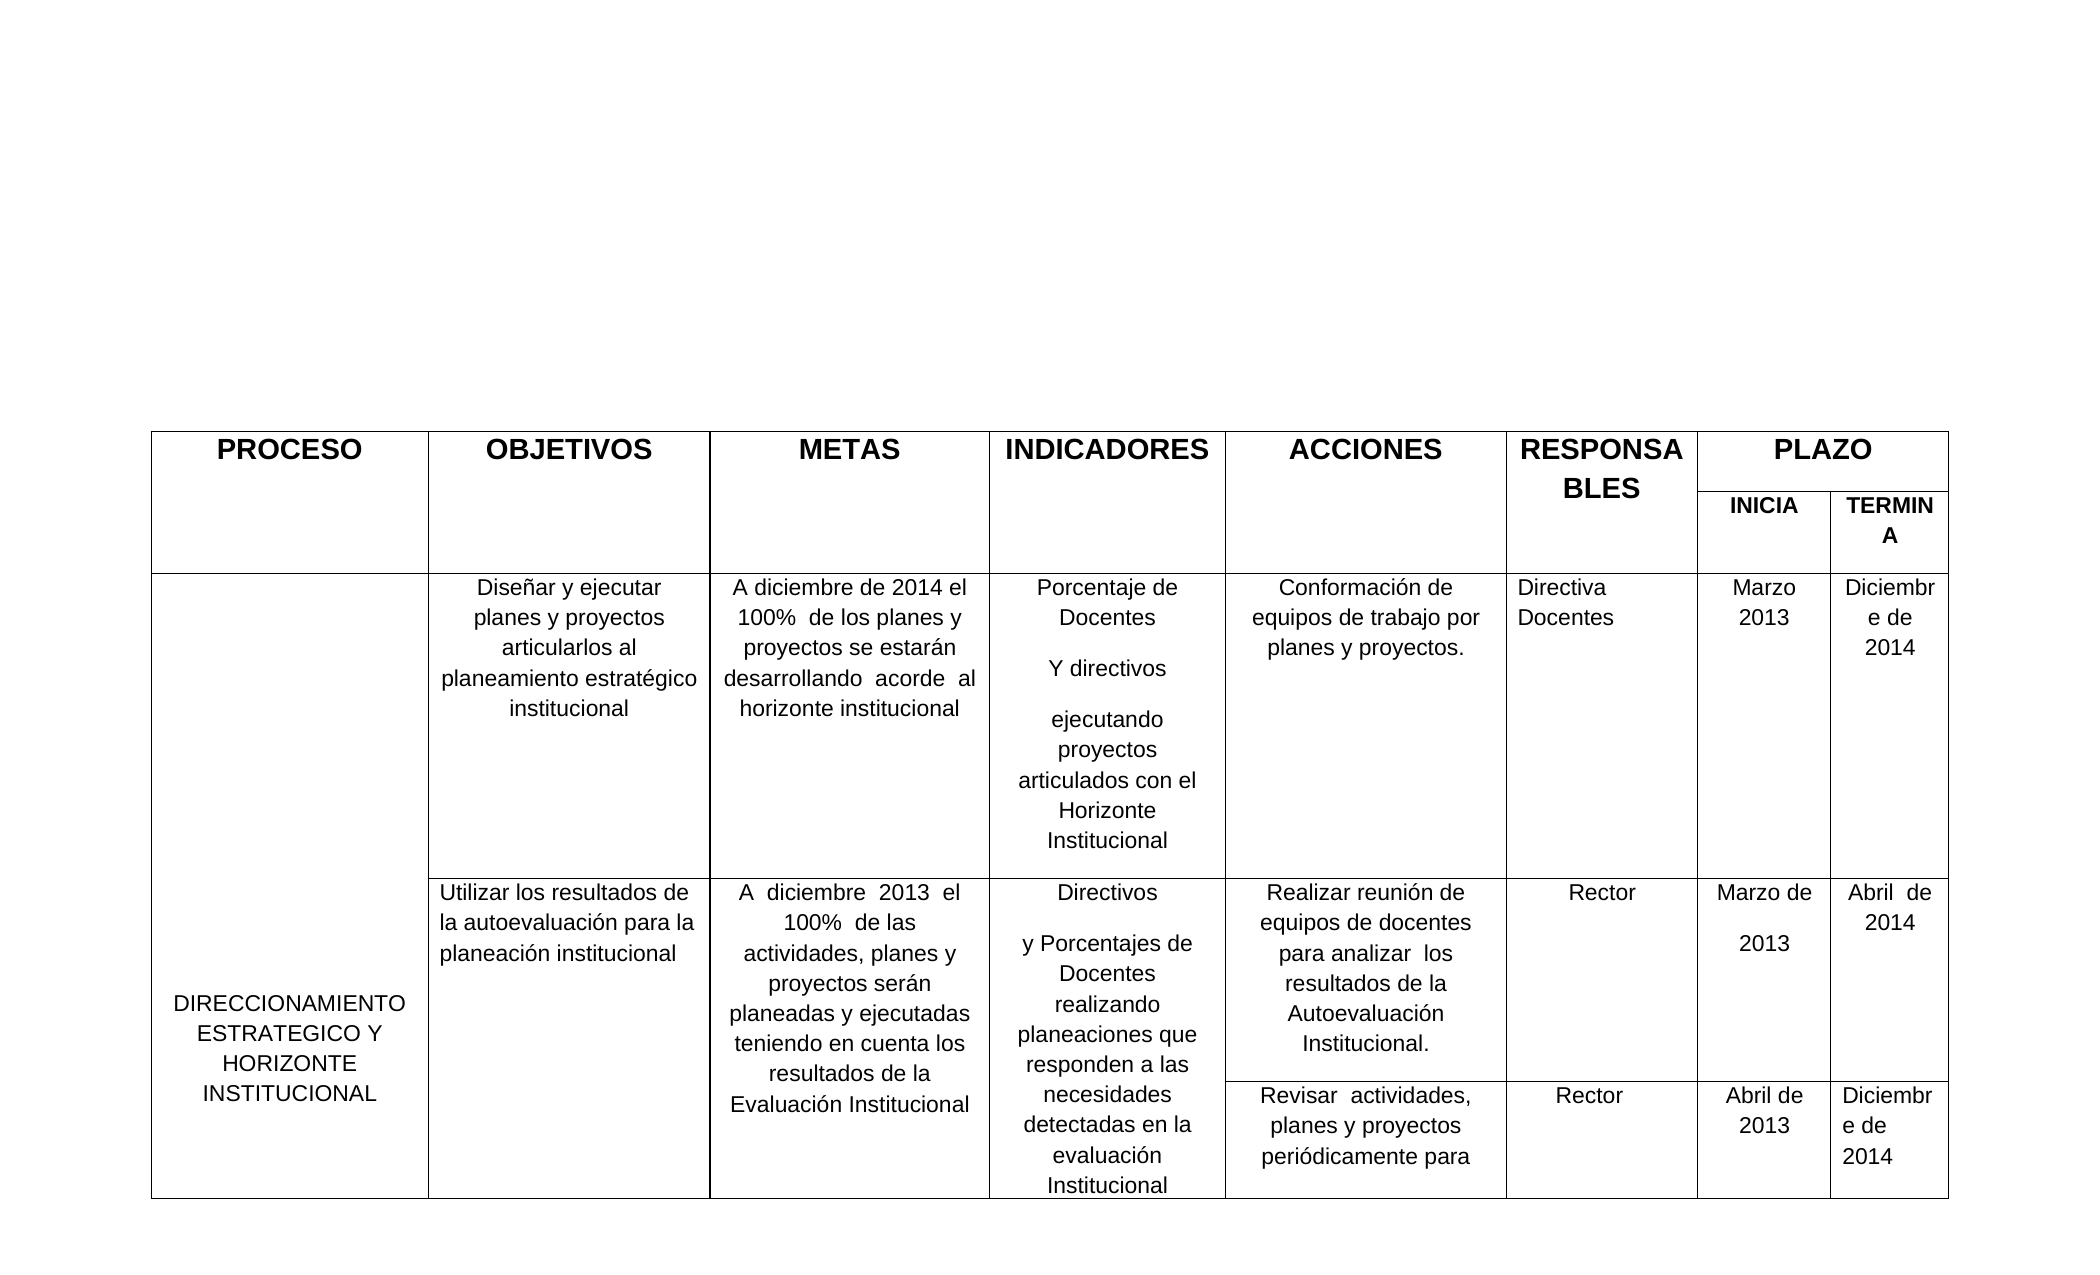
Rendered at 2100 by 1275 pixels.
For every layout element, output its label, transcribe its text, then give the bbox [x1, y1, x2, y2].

table_cell Directivos y Porcentajes de Docentes realizando planeaciones que responden a las necesidades detectadas en la evaluación Institucional [990, 879, 1225, 1198]
table_cell A diciembre de 2014 el 100% de los planes y proyectos se estarán desarrollando acorde al horizonte institucional [711, 574, 989, 878]
table_cell INICIA [1698, 492, 1830, 573]
table_cell Abril de 2013 [1698, 1082, 1830, 1198]
table_cell Marzo de 2013 [1698, 879, 1830, 1081]
table_cell Diseñar y ejecutar planes y proyectos articularlos al planeamiento estratégico institucional [429, 574, 709, 878]
table_header PLAZO [1698, 432, 1948, 491]
table_cell Rector [1507, 879, 1697, 1081]
table_header OBJETIVOS [429, 432, 709, 573]
table_cell A diciembre 2013 el 100% de las actividades, planes y proyectos serán planeadas y ejecutadas teniendo en cuenta los resultados de la Evaluación Institucional [711, 879, 989, 1198]
table_cell Diciembre de 2014 [1831, 1082, 1948, 1198]
table_cell TERMINA [1831, 492, 1948, 573]
table_header PROCESO [152, 432, 428, 573]
table_header ACCIONES [1226, 432, 1506, 573]
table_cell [1226, 1082, 1506, 1198]
table_cell Conformación de equipos de trabajo por planes y proyectos. [1226, 574, 1506, 878]
table_cell Realizar reunión de equipos de docentes para analizar los resultados de la Autoevaluación Institucional. [1226, 879, 1506, 1081]
table_cell Porcentaje de Docentes Y directivos ejecutando proyectos articulados con el Horizonte Institucional [990, 574, 1225, 878]
table_cell Rector [1507, 1082, 1697, 1198]
table_header RESPONSABLES [1507, 432, 1697, 573]
table_header METAS [711, 432, 989, 573]
table_cell Directiva Docentes [1507, 574, 1697, 878]
table_cell Abril de 2014 [1831, 879, 1948, 1081]
table_cell DIRECCIONAMIENTO ESTRATEGICO Y HORIZONTE INSTITUCIONAL [152, 574, 428, 1198]
table_header INDICADORES [990, 432, 1225, 573]
table_cell Utilizar los resultados de la autoevaluación para la planeación institucional [429, 879, 709, 1198]
table_cell Diciembre de 2014 [1831, 574, 1948, 878]
table_cell Marzo 2013 [1698, 574, 1830, 878]
